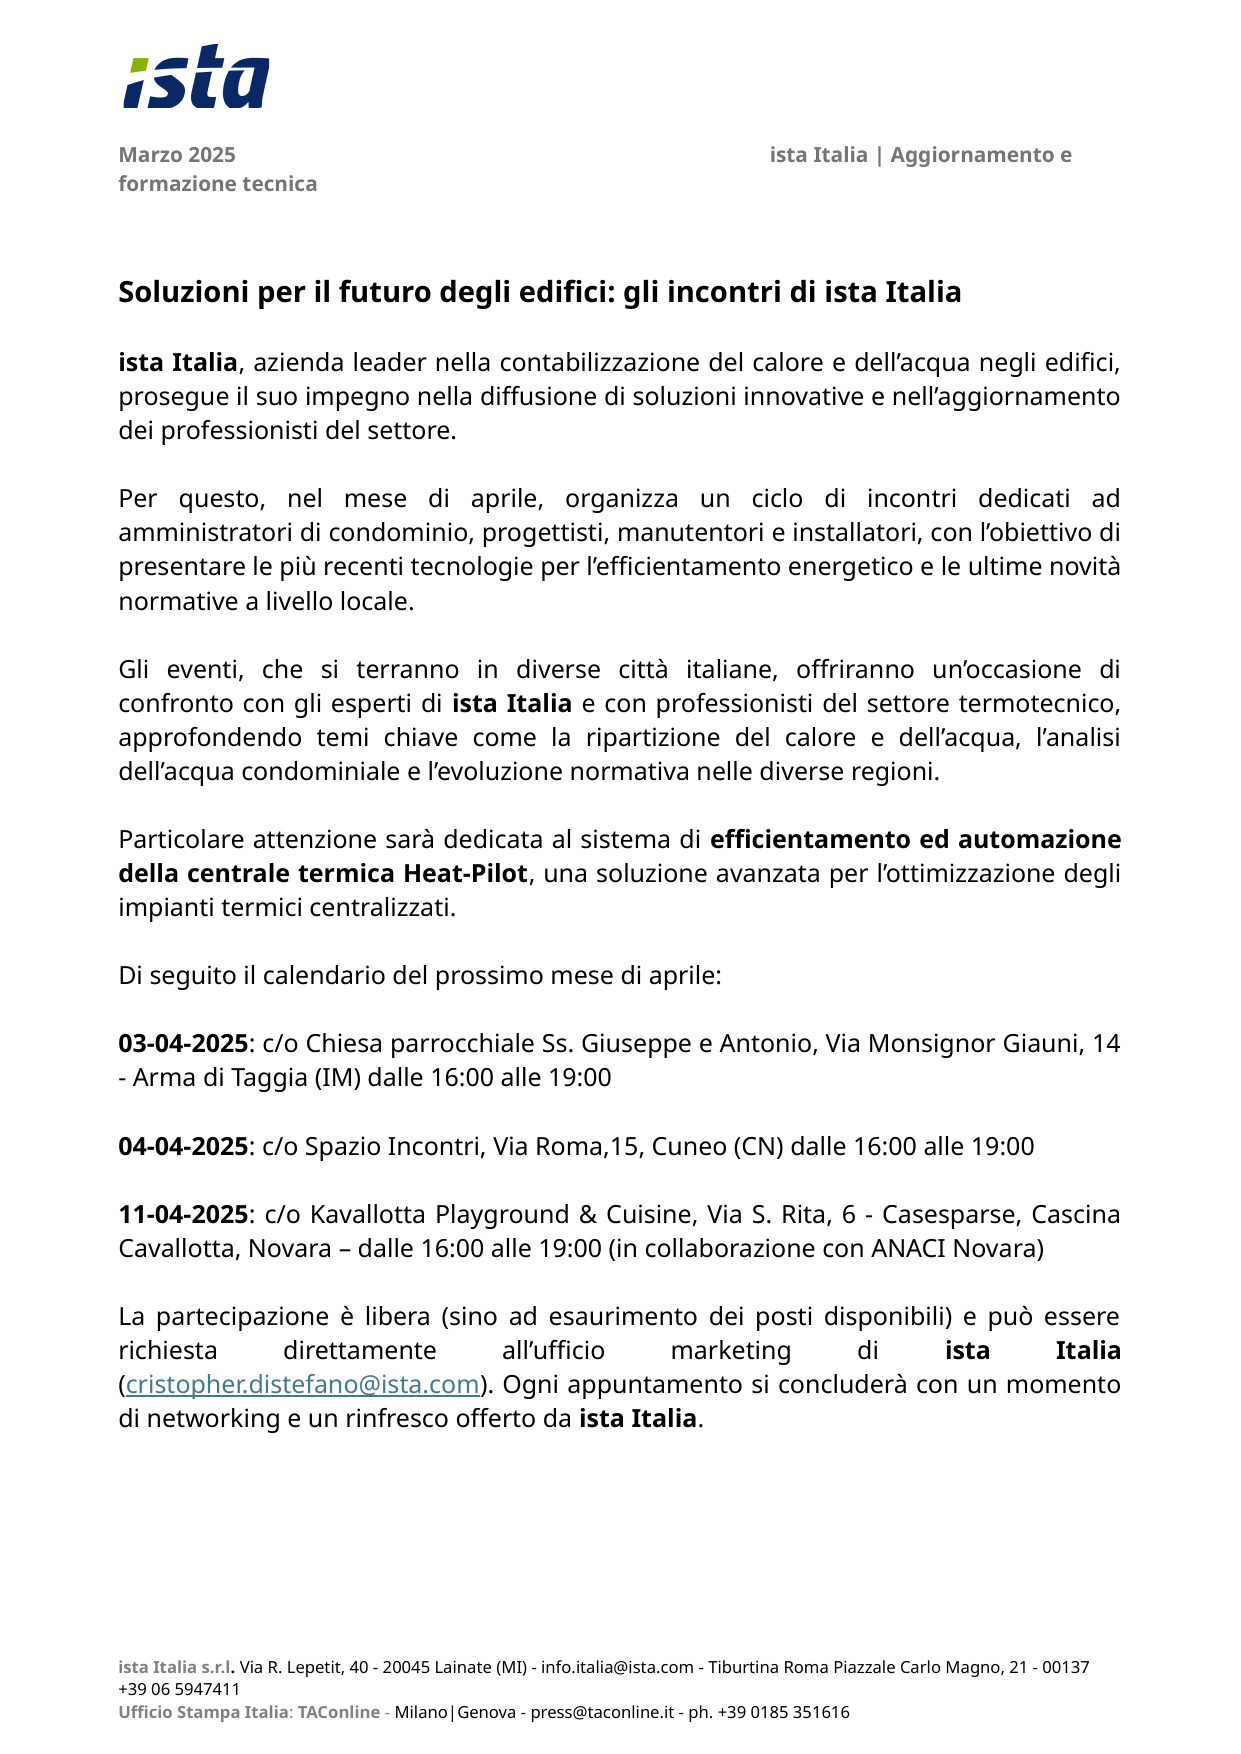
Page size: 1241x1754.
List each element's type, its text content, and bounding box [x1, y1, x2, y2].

text Di seguito il calendario del prossimo mese di aprile: [118, 958, 1122, 992]
text Marzo 2025 ista Italia | Aggiornamento e formazione tecnica [118, 140, 1122, 197]
text Particolare attenzione sarà dedicata al sistema di efficientamento ed automazione della centrale termica Heat-Pilot, una soluzione avanzata per l’ottimizzazione degli impianti termici centralizzati. [118, 822, 1122, 924]
text 03-04-2025: c/o Chiesa parrocchiale Ss. Giuseppe e Antonio, Via Monsignor Giauni, 14 - Arma di Taggia (IM) dalle 16:00 alle 19:00 [118, 1026, 1122, 1094]
text La partecipazione è libera (sino ad esaurimento dei posti disponibili) e può essere richiesta direttamente all’ufficio marketing di ista Italia (cristopher.distefano@ista.com). Ogni appuntamento si concluderà con un momento di networking e un rinfresco offerto da ista Italia. [118, 1298, 1122, 1435]
text Gli eventi, che si terranno in diverse città italiane, offriranno un’occasione di confronto con gli esperti di ista Italia e con professionisti del settore termotecnico, approfondendo temi chiave come la ripartizione del calore e dell’acqua, l’analisi dell’acqua condominiale e l’evoluzione normativa nelle diverse regioni. [118, 651, 1122, 787]
text 11-04-2025: c/o Kavallotta Playground & Cuisine, Via S. Rita, 6 - Casesparse, Cascina Cavallotta, Novara – dalle 16:00 alle 19:00 (in collaborazione con ANACI Novara) [118, 1196, 1122, 1264]
picture [122, 44, 269, 107]
text ista Italia, azienda leader nella contabilizzazione del calore e dell’acqua negli edifici, prosegue il suo impegno nella diffusione di soluzioni innovative e nell’aggiornamento dei professionisti del settore. [118, 345, 1122, 447]
text 04-04-2025: c/o Spazio Incontri, Via Roma,15, Cuneo (CN) dalle 16:00 alle 19:00 [118, 1128, 1122, 1162]
text Soluzioni per il futuro degli edifici: gli incontri di ista Italia [118, 271, 1122, 311]
text Per questo, nel mese di aprile, organizza un ciclo di incontri dedicati ad amministratori di condominio, progettisti, manutentori e installatori, con l’obiettivo di presentare le più recenti tecnologie per l’efficientamento energetico e le ultime novità normative a livello locale. [118, 481, 1122, 617]
